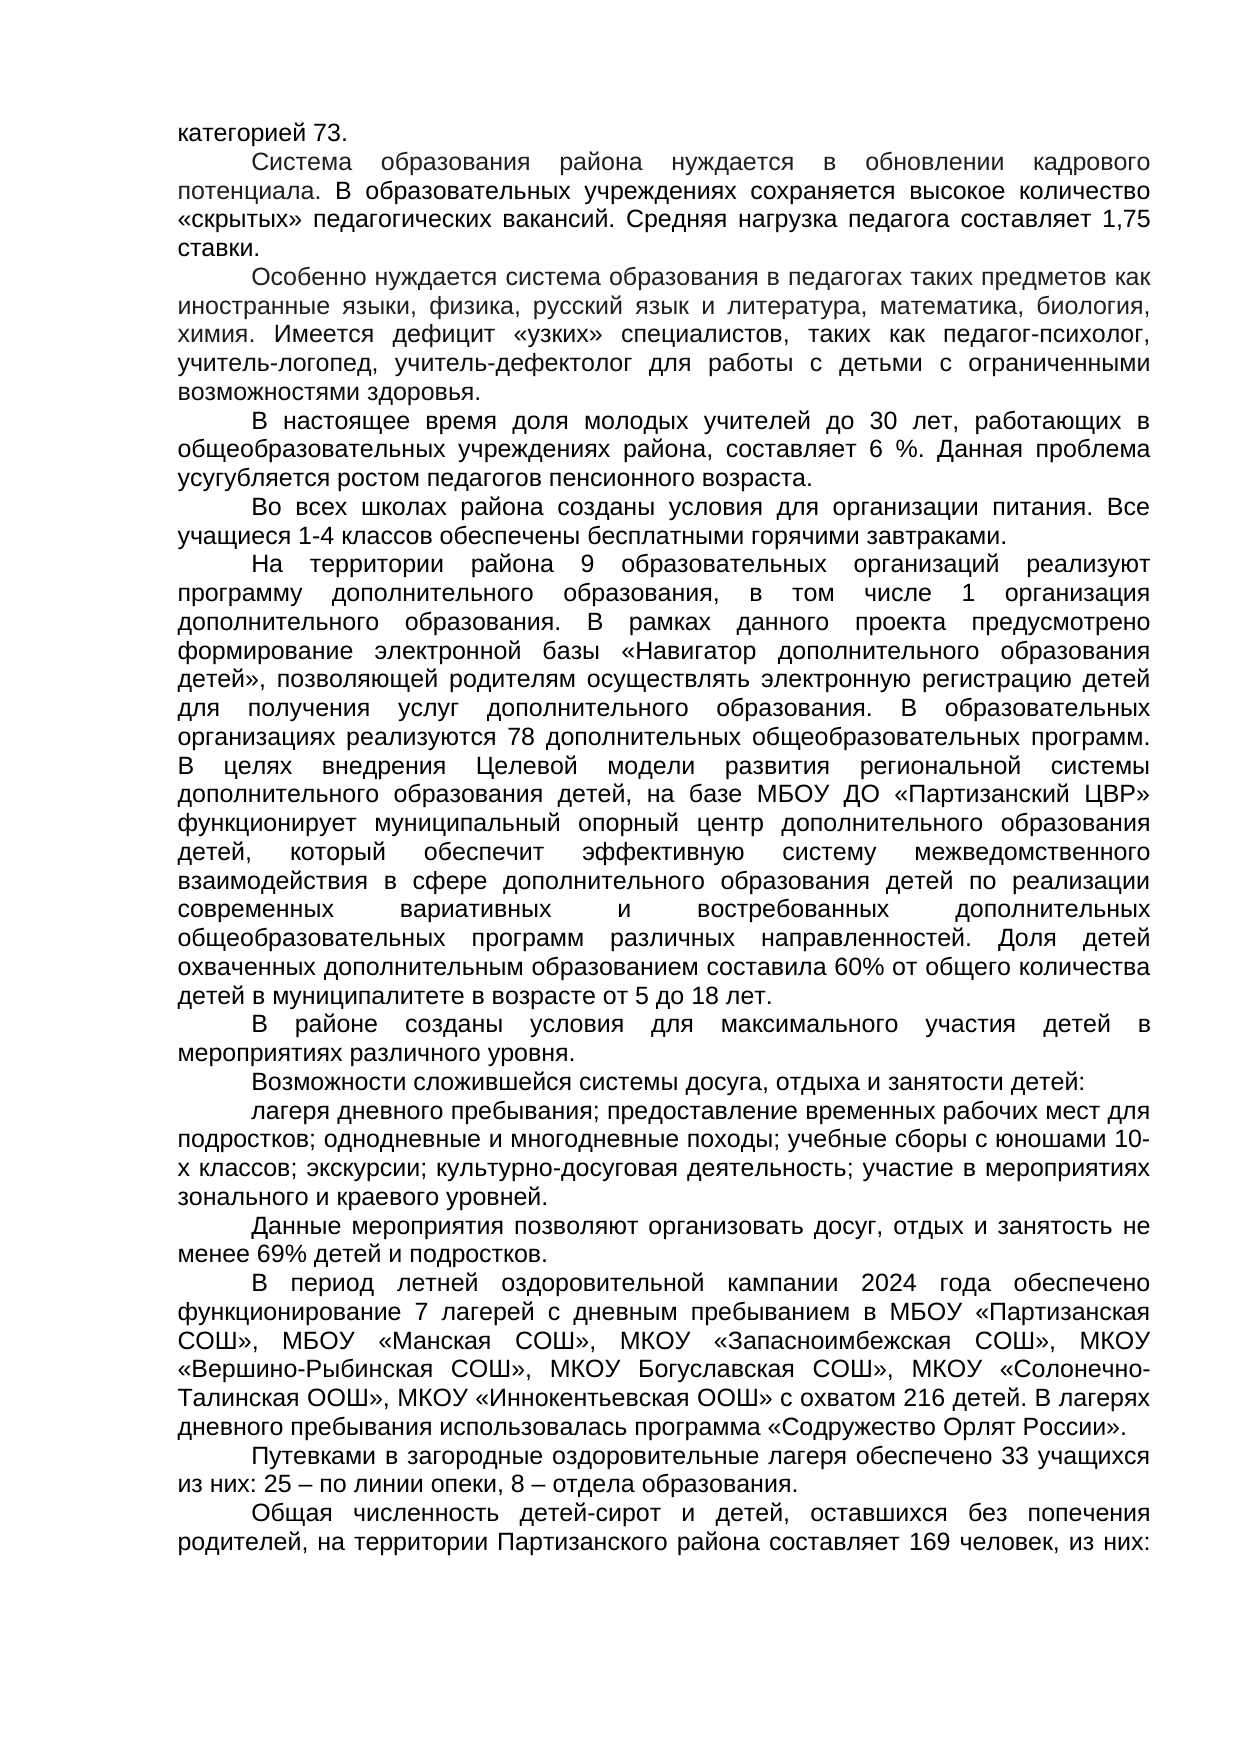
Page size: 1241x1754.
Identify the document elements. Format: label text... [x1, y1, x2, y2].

text Данные мероприятия позволяют организовать досуг, отдых и занятость не менее 69% детей и подростков. [177, 1211, 1152, 1268]
text В период летней оздоровительной кампании 2024 года обеспечено функционирование 7 лагерей с дневным пребыванием в МБОУ «Партизанская СОШ», МБОУ «Манская СОШ», МКОУ «Запасноимбежская СОШ», МКОУ «Вершино-Рыбинская СОШ», МКОУ Богуславская СОШ», МКОУ «Солонечно-Талинская ООШ», МКОУ «Иннокентьевская ООШ» с охватом 216 детей. В лагерях дневного пребывания использовалась программа «Содружество Орлят России». [177, 1268, 1152, 1441]
text На территории района 9 образовательных организаций реализуют программу дополнительного образования, в том числе 1 организация дополнительного образования. В рамках данного проекта предусмотрено формирование электронной базы «Навигатор дополнительного образования детей», позволяющей родителям осуществлять электронную регистрацию детей для получения услуг дополнительного образования. В образовательных организациях реализуются 78 дополнительных общеобразовательных программ. В целях внедрения Целевой модели развития региональной системы дополнительного образования детей, на базе МБОУ ДО «Партизанский ЦВР» функционирует муниципальный опорный центр дополнительного образования детей, который обеспечит эффективную систему межведомственного взаимодействия в сфере дополнительного образования детей по реализации современных вариативных и востребованных дополнительных общеобразовательных программ различных направленностей. Доля детей охваченных дополнительным образованием составила 60% от общего количества детей в муниципалитете в возрасте от 5 до 18 лет. [177, 549, 1152, 1009]
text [177, 1498, 1152, 1620]
text В районе созданы условия для максимального участия детей в мероприятиях различного уровня. [177, 1009, 1152, 1067]
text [177, 118, 1152, 147]
text Особенно нуждается система образования в педагогах таких предметов как иностранные языки, физика, русский язык и литература, математика, биология, химия. Имеется дефицит «узких» специалистов, таких как педагог-психолог, учитель-логопед, учитель-дефектолог для работы с детьми с ограниченными возможностями здоровья. [177, 262, 1152, 406]
text Путевками в загородные оздоровительные лагеря обеспечено 33 учащихся из них: 25 – по линии опеки, 8 – отдела образования. [177, 1441, 1152, 1498]
text Возможности сложившейся системы досуга, отдыха и занятости детей: [177, 1067, 1152, 1096]
text лагеря дневного пребывания; предоставление временных рабочих мест для подростков; однодневные и многодневные походы; учебные сборы с юношами 10-х классов; экскурсии; культурно-досуговая деятельность; участие в мероприятиях зонального и краевого уровней. [177, 1096, 1152, 1211]
text Система образования района нуждается в обновлении кадрового потенциала. В образовательных учреждениях сохраняется высокое количество «скрытых» педагогических вакансий. Средняя нагрузка педагога составляет 1,75 ставки. [177, 147, 1152, 262]
text В настоящее время доля молодых учителей до 30 лет, работающих в общеобразовательных учреждениях района, составляет 6 %. Данная проблема усугубляется ростом педагогов пенсионного возраста. [177, 406, 1152, 492]
text Во всех школах района созданы условия для организации питания. Все учащиеся 1-4 классов обеспечены бесплатными горячими завтраками. [177, 492, 1152, 549]
